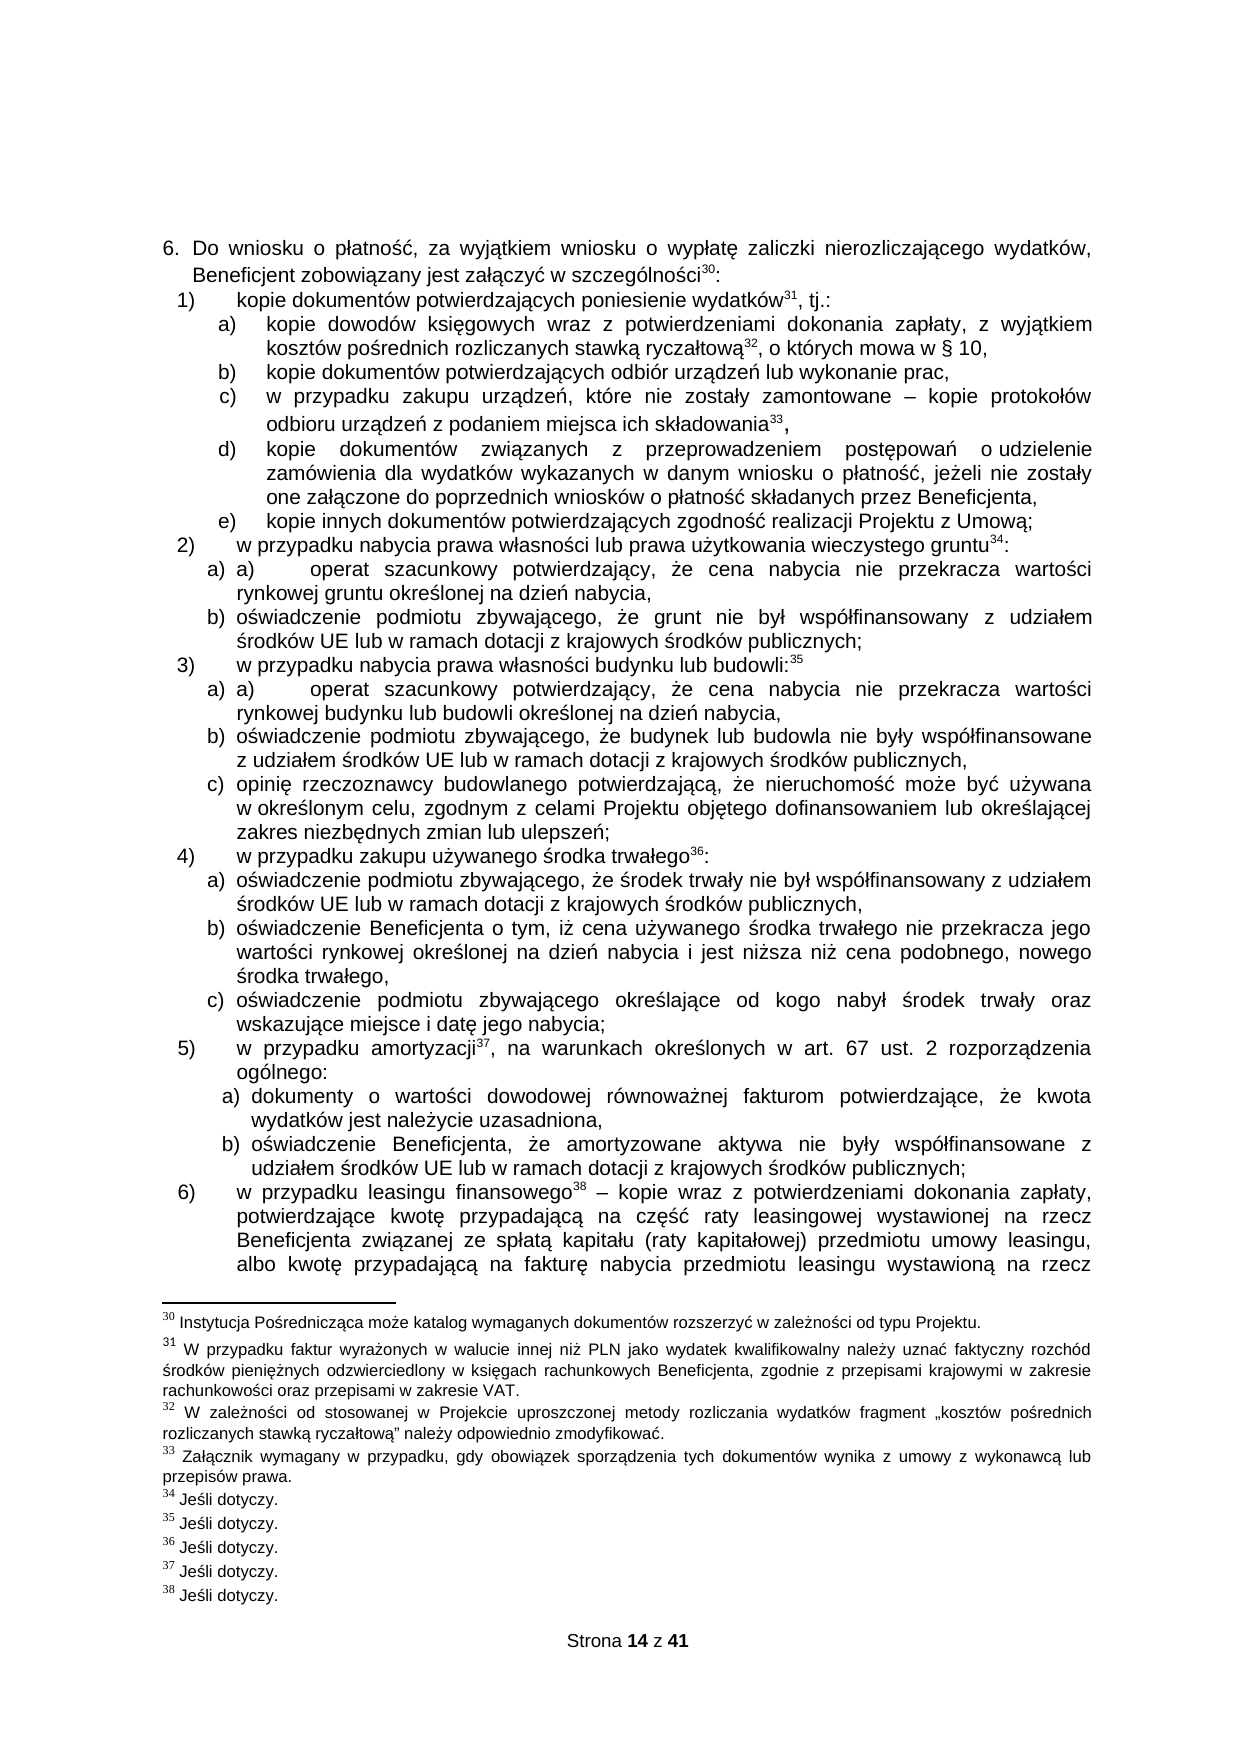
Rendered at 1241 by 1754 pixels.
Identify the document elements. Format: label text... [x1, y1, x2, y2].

list dokumenty o wartości dowodowej równoważnej fakturom potwierdzające, że kwota wydatków jest należycie uzasadniona, [222, 1084, 1092, 1132]
list oświadczenie Beneficjenta o tym, iż cena używanego środka trwałego nie przekracza jego wartości rynkowej określonej na dzień nabycia i jest niższa niż cena podobnego, nowego środka trwałego, [207, 916, 1092, 988]
list w przypadku amortyzacji, na warunkach określonych w art. 67 ust. 2 rozporządzenia ogólnego: [177, 1036, 1092, 1084]
list opinię rzeczoznawcy budowlanego potwierdzającą, że nieruchomość może być używana w określonym celu, zgodnym z celami Projektu objętego dofinansowaniem lub określającej zakres niezbędnych zmian lub ulepszeń; [207, 772, 1092, 844]
list a) operat szacunkowy potwierdzający, że cena nabycia nie przekracza wartości rynkowej budynku lub budowli określonej na dzień nabycia, [207, 676, 1092, 724]
list w przypadku zakupu urządzeń, które nie zostały zamontowane – kopie protokołów odbioru urządzeń z podaniem miejsca ich składowania, [236, 384, 1092, 437]
list kopie dokumentów związanych z przeprowadzeniem postępowań o udzielenie zamówienia dla wydatków wykazanych w danym wniosku o płatność, jeżeli nie zostały one załączone do poprzednich wniosków o płatność składanych przez Beneficjenta, [236, 437, 1092, 509]
list kopie dowodów księgowych wraz z potwierdzeniami dokonania zapłaty, z wyjątkiem kosztów pośrednich rozliczanych stawką ryczałtową, o których mowa w § 10, [236, 312, 1092, 360]
list oświadczenie Beneficjenta, że amortyzowane aktywa nie były współfinansowane z udziałem środków UE lub w ramach dotacji z krajowych środków publicznych; [222, 1132, 1092, 1179]
list Do wniosku o płatność, za wyjątkiem wniosku o wypłatę zaliczki nierozliczającego wydatków, Beneficjent zobowiązany jest załączyć w szczególności: [162, 236, 1092, 288]
list kopie dokumentów potwierdzających poniesienie wydatków, tj.: [177, 288, 1092, 312]
list a) operat szacunkowy potwierdzający, że cena nabycia nie przekracza wartości rynkowej gruntu określonej na dzień nabycia, [207, 557, 1092, 604]
list oświadczenie podmiotu zbywającego, że środek trwały nie był współfinansowany z udziałem środków UE lub w ramach dotacji z krajowych środków publicznych, [207, 868, 1092, 916]
list oświadczenie podmiotu zbywającego określające od kogo nabył środek trwały oraz wskazujące miejsce i datę jego nabycia; [207, 988, 1092, 1036]
list kopie dokumentów potwierdzających odbiór urządzeń lub wykonanie prac, [236, 360, 1092, 384]
list oświadczenie podmiotu zbywającego, że budynek lub budowla nie były współfinansowane z udziałem środków UE lub w ramach dotacji z krajowych środków publicznych, [207, 724, 1092, 772]
list oświadczenie podmiotu zbywającego, że grunt nie był współfinansowany z udziałem środków UE lub w ramach dotacji z krajowych środków publicznych; [207, 604, 1092, 652]
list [177, 1179, 1092, 1275]
list kopie innych dokumentów potwierdzających zgodność realizacji Projektu z Umową; [236, 509, 1092, 533]
list w przypadku nabycia prawa własności lub prawa użytkowania wieczystego gruntu: [177, 533, 1092, 557]
list w przypadku zakupu używanego środka trwałego: [177, 844, 1092, 868]
list w przypadku nabycia prawa własności budynku lub budowli: [177, 652, 1092, 676]
